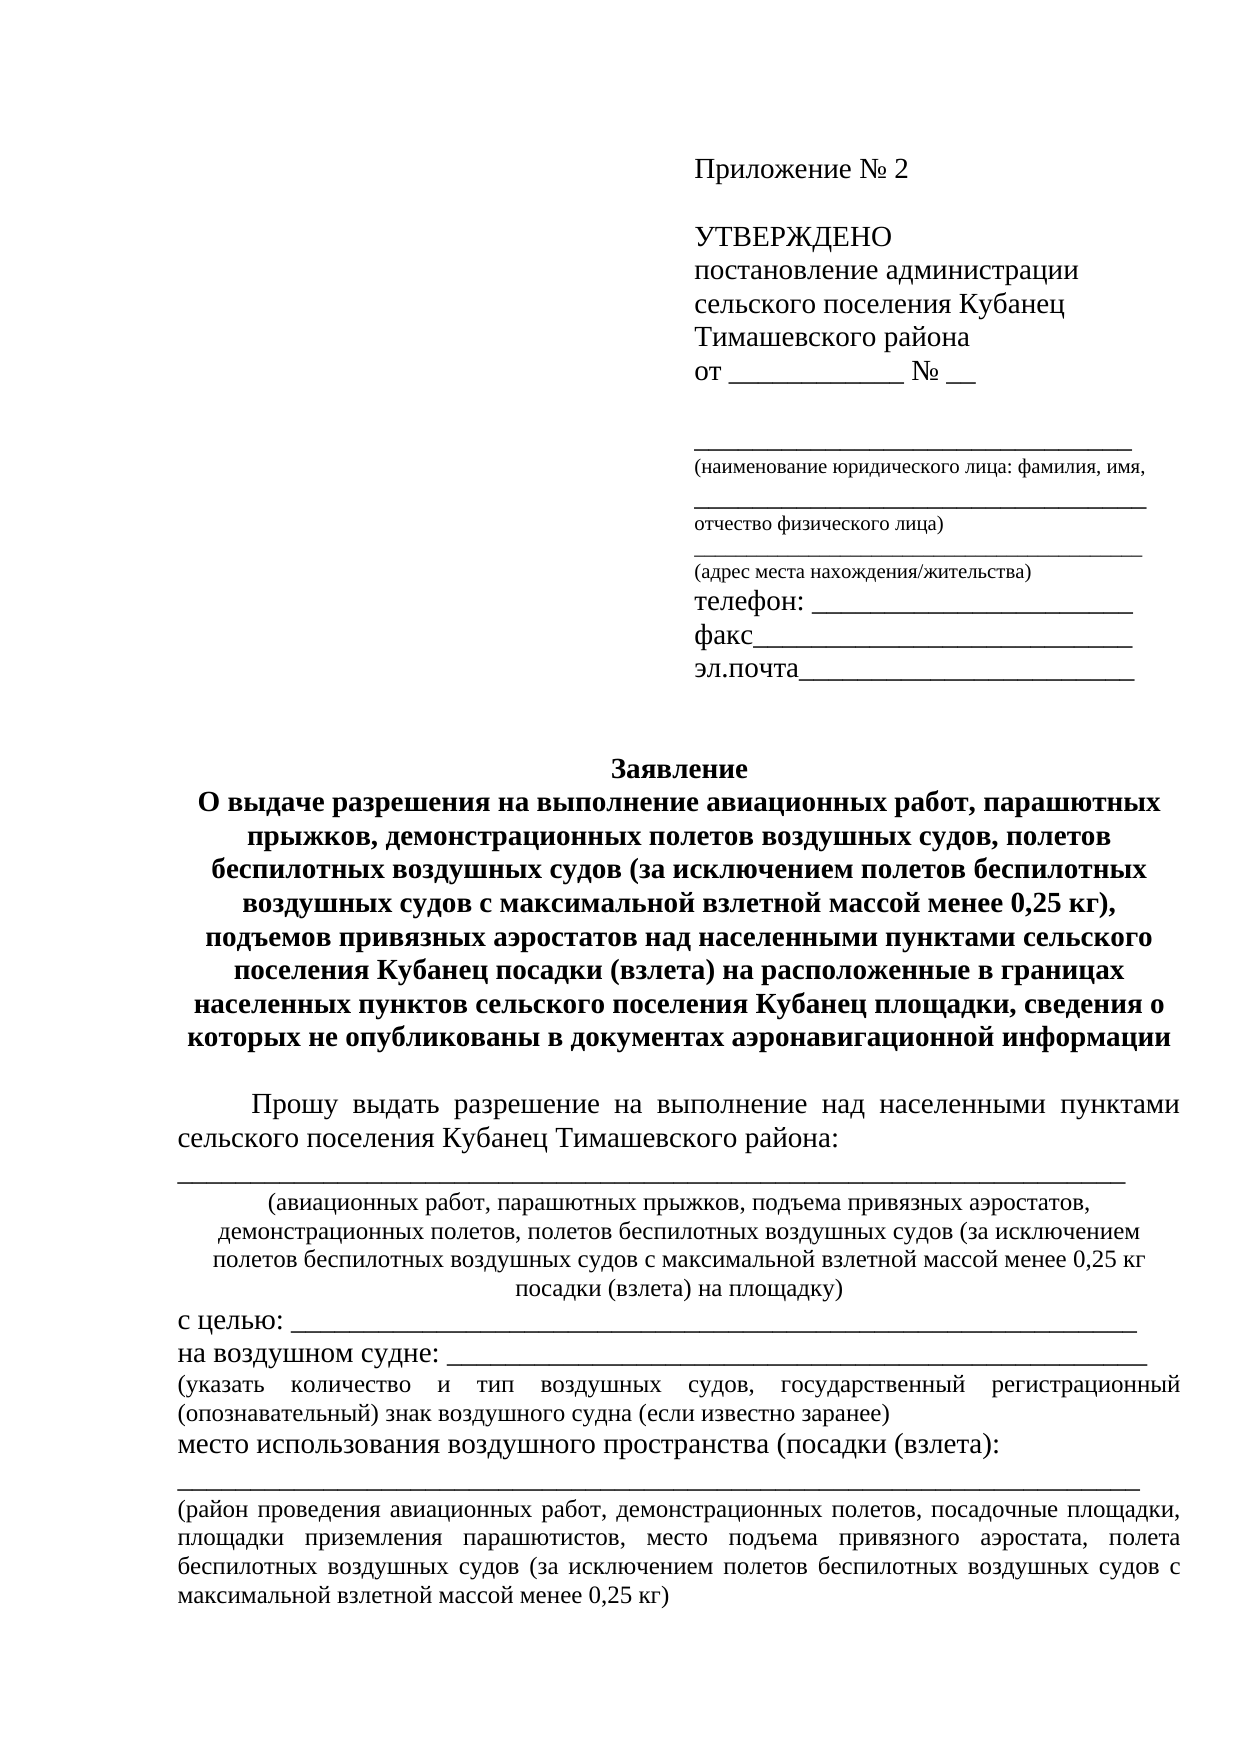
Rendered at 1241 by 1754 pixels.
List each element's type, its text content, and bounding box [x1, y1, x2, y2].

text __________________________________________________________________ [177, 1460, 1181, 1494]
text сельского поселения Кубанец [177, 286, 1181, 319]
text эл.почта_______________________ [177, 650, 1181, 684]
text Тимашевского района [177, 319, 1181, 353]
text Прошу выдать разрешение на выполнение над населенными пунктами сельского поселения Кубанец Тимашевского района: [177, 1086, 1181, 1153]
text телефон: ______________________ [177, 583, 1181, 617]
text место использования воздушного пространства (посадки (взлета): [177, 1427, 1181, 1460]
text О выдаче разрешения на выполнение авиационных работ, парашютных прыжков, демонстрационных полетов воздушных судов, полетов беспилотных воздушных судов (за исключением полетов беспилотных воздушных судов с максимальной взлетной массой менее 0,25 кг), подъемов привязных аэростатов над населенными пунктами сельского поселения Кубанец посадки (взлета) на расположенные в границах населенных пунктов сельского поселения Кубанец площадки, сведения о которых не опубликованы в документах аэронавигационной информации [177, 784, 1181, 1053]
text ______________________________ [177, 420, 1181, 453]
text (авиационных работ, парашютных прыжков, подъема привязных аэростатов, демонстрационных полетов, полетов беспилотных воздушных судов (за исключением полетов беспилотных воздушных судов с максимальной взлетной массой менее 0,25 кг посадки (взлета) на площадку) [177, 1187, 1181, 1302]
text постановление администрации [177, 252, 1181, 286]
text (район проведения авиационных работ, демонстрационных полетов, посадочные площадки, площадки приземления парашютистов, место подъема привязного аэростата, полета беспилотных воздушных судов (за исключением полетов беспилотных воздушных судов с максимальной взлетной массой менее 0,25 кг) [177, 1494, 1181, 1609]
text (наименование юридического лица: фамилия, имя, [177, 453, 1181, 478]
text с целью: __________________________________________________________ [177, 1302, 1181, 1336]
text _________________________________________________________________ [177, 1153, 1181, 1187]
text (указать количество и тип воздушных судов, государственный регистрационный (опознавательный) знак воздушного судна (если известно заранее) [177, 1369, 1181, 1427]
text УТВЕРЖДЕНО [177, 219, 1181, 252]
text _______________________________ [177, 478, 1181, 511]
text ___________________________________________ [177, 535, 1181, 559]
text Заявление [177, 751, 1181, 784]
text факс__________________________ [177, 617, 1181, 650]
text на воздушном судне: ________________________________________________ [177, 1336, 1181, 1369]
text от ____________ № __ [177, 353, 1181, 386]
text отчество физического лица) [177, 511, 1181, 535]
text Приложение № 2 [177, 152, 1181, 185]
text (адрес места нахождения/жительства) [177, 559, 1181, 583]
